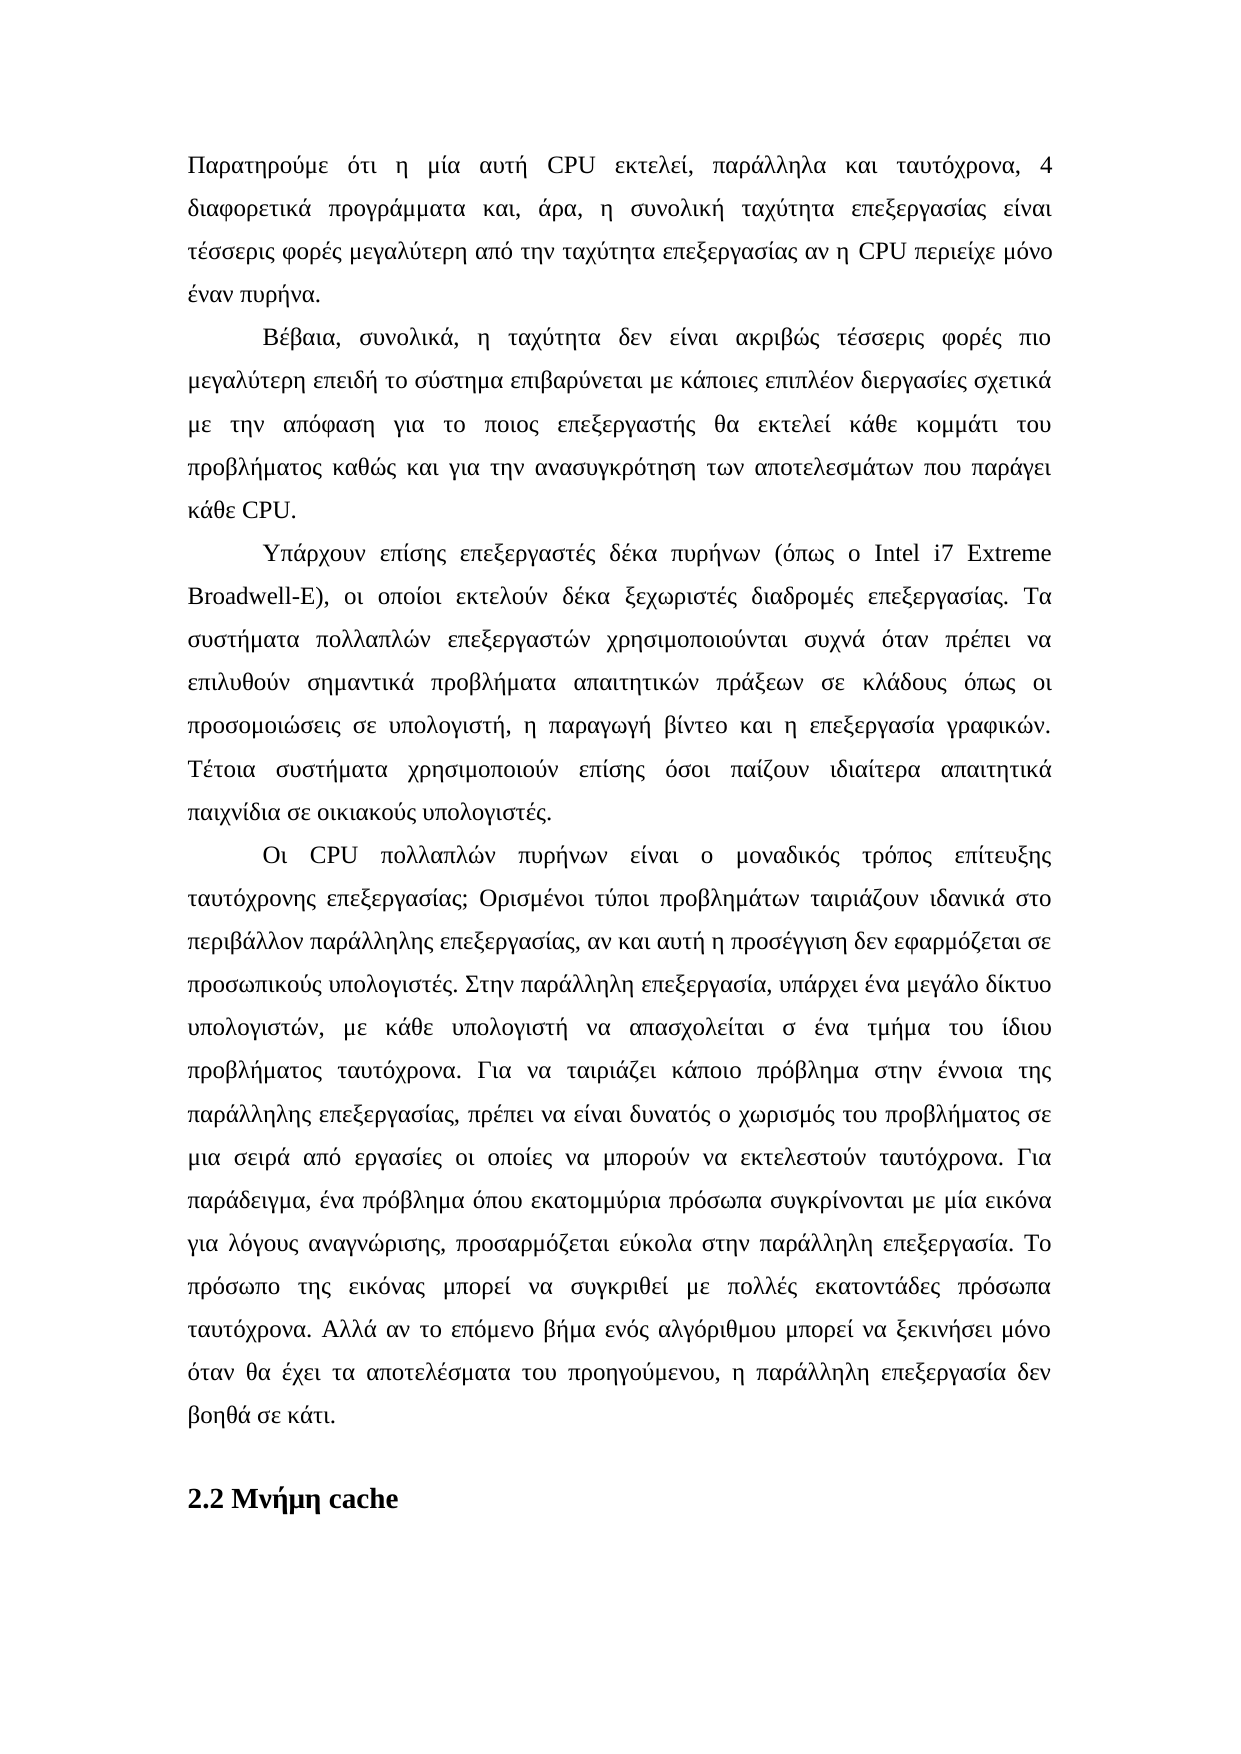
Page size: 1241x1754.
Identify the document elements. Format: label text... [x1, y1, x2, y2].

text Οι CPU πολλαπλών πυρήνων είναι ο μοναδικός τρόπος επίτευξης ταυτόχρονης επεξεργασίας; Ορισμένοι τύποι προβλημάτων ταιριάζουν ιδανικά στο περιβάλλον παράλληλης επεξεργασίας, αν και αυτή η προσέγγιση δεν εφαρμόζεται σε προσωπικούς υπολογιστές. Στην παράλληλη επεξεργασία, υπάρχει ένα μεγάλο δίκτυο υπολογιστών, με κάθε υπολογιστή να απασχολείται σ ένα τμήμα του ίδιου προβλήματος ταυτόχρονα. Για να ταιριάζει κάποιο πρόβλημα στην έννοια της παράλληλης επεξεργασίας, πρέπει να είναι δυνατός ο χωρισμός του προβλήματος σε μια σειρά από εργασίες οι οποίες να μπορούν να εκτελεστούν ταυτόχρονα. Για παράδειγμα, ένα πρόβλημα όπου εκατομμύρια πρόσωπα συγκρίνονται με μία εικόνα για λόγους αναγνώρισης, προσαρμόζεται εύκολα στην παράλληλη επεξεργασία. Το πρόσωπο της εικόνας μπορεί να συγκριθεί με πολλές εκατοντάδες πρόσωπα ταυτόχρονα. Αλλά αν το επόμενο βήμα ενός αλγόριθμου μπορεί να ξεκινήσει μόνο όταν θα έχει τα αποτελέσματα του προηγούμενου, η παράλληλη επεξεργασία δεν βοηθά σε κάτι. [187, 840, 1053, 1429]
text Βέβαια, συνολικά, η ταχύτητα δεν είναι ακριβώς τέσσερις φορές πιο μεγαλύτερη επειδή το σύστημα επιβαρύνεται με κάποιες επιπλέον διεργασίες σχετικά με την απόφαση για το ποιος επεξεργαστής θα εκτελεί κάθε κομμάτι του προβλήματος καθώς και για την ανασυγκρότηση των αποτελεσμάτων που παράγει κάθε CPU. [187, 322, 1053, 524]
text Παρατηρούμε ότι η μία αυτή CPU εκτελεί, παράλληλα και ταυτόχρονα, 4 διαφορετικά προγράμματα και, άρα, η συνολική ταχύτητα επεξεργασίας είναι τέσσερις φορές μεγαλύτερη από την ταχύτητα επεξεργασίας αν η CPU περιείχε μόνο έναν πυρήνα. [187, 150, 1053, 308]
text Υπάρχουν επίσης επεξεργαστές δέκα πυρήνων (όπως ο Intel i7 Extreme Broadwell-E), οι οποίοι εκτελούν δέκα ξεχωριστές διαδρομές επεξεργασίας. Τα συστήματα πολλαπλών επεξεργαστών χρησιμοποιούνται συχνά όταν πρέπει να επιλυθούν σημαντικά προβλήματα απαιτητικών πράξεων σε κλάδους όπως οι προσομοιώσεις σε υπολογιστή, η παραγωγή βίντεο και η επεξεργασία γραφικών. Τέτοια συστήματα χρησιμοποιούν επίσης όσοι παίζουν ιδιαίτερα απαιτητικά παιχνίδια σε οικιακούς υπολογιστές. [187, 538, 1053, 826]
subtitle Μνήμη cache [187, 1481, 1053, 1515]
